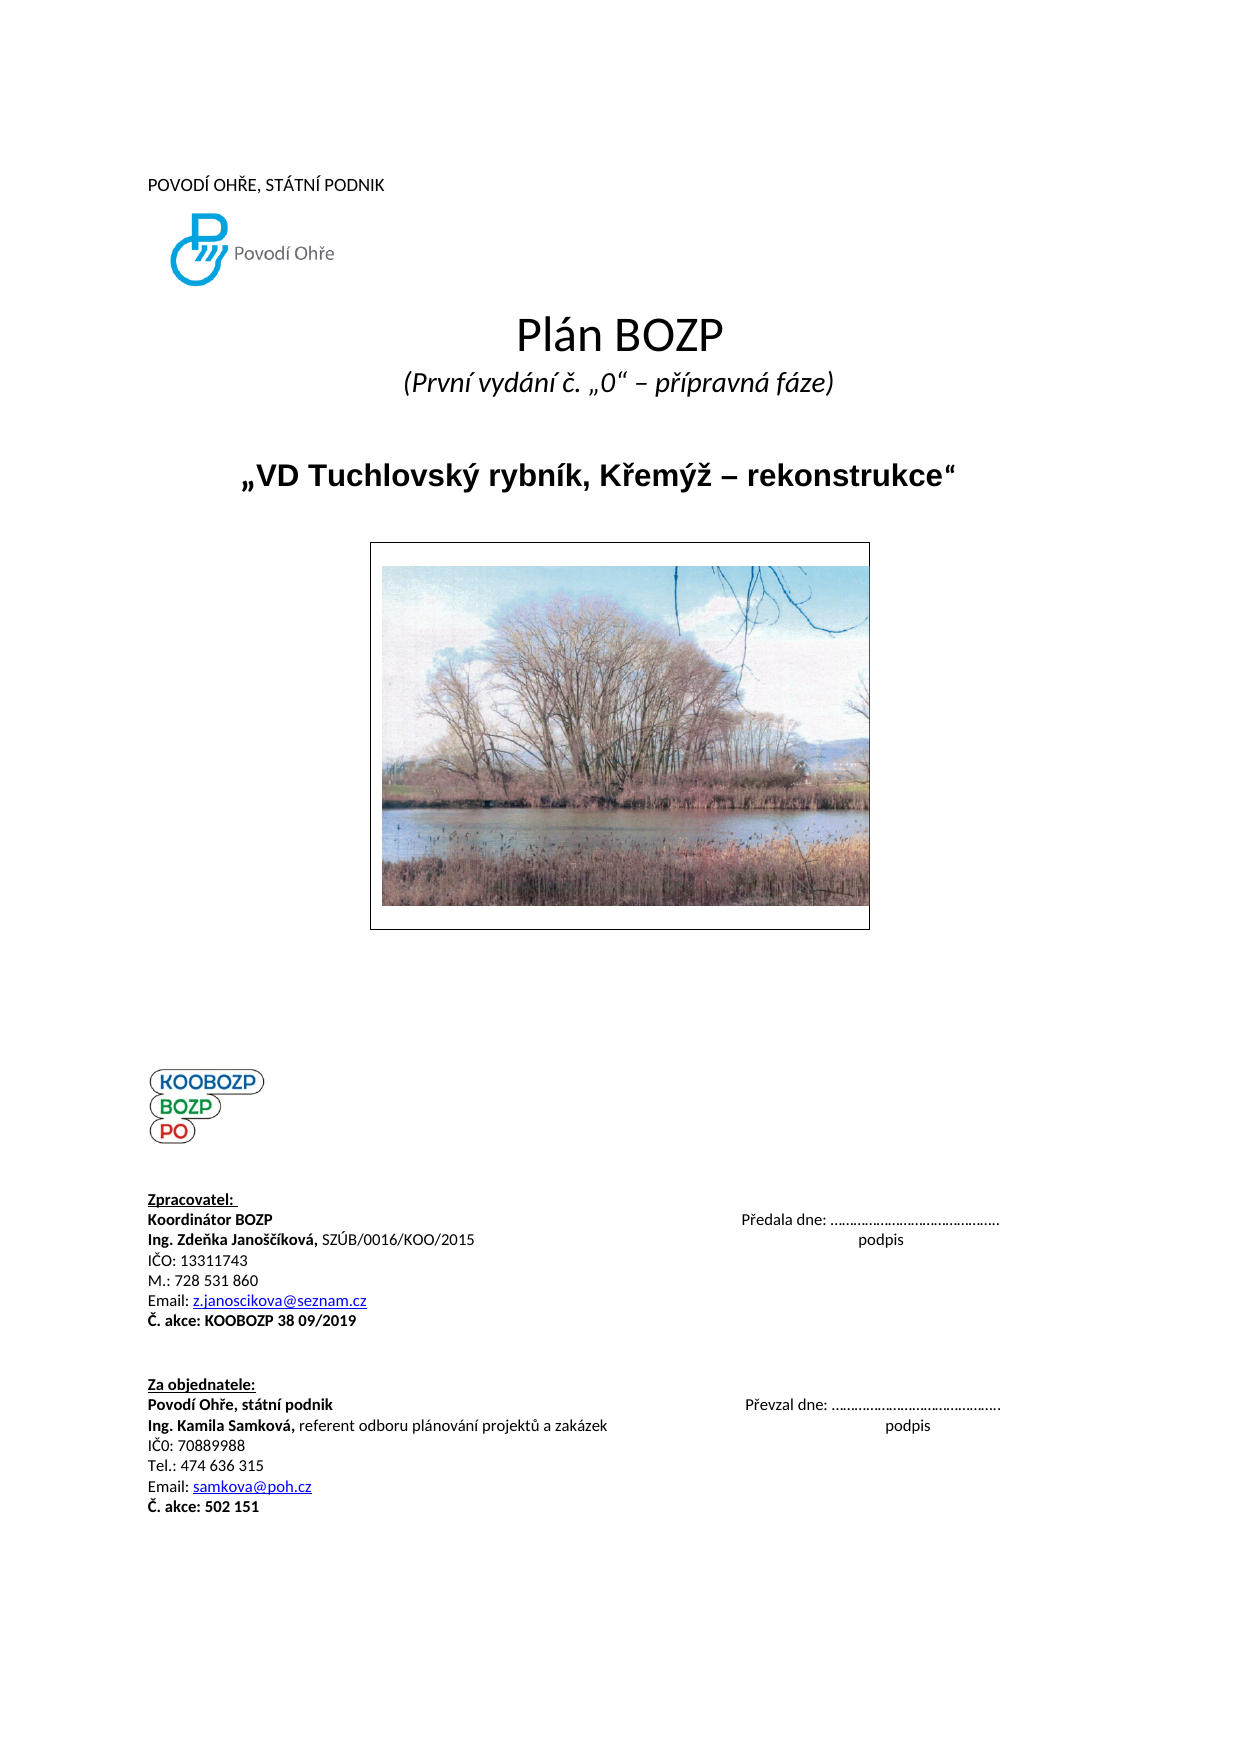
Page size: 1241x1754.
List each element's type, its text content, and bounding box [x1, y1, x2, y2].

text Za objednatele: [148, 1374, 1093, 1394]
text Email: z.janoscikova@seznam.cz [148, 1290, 1093, 1311]
text Tel.: 474 636 315 [148, 1456, 1093, 1476]
text Ing. Kamila Samková, referent odboru plánování projektů a zakázek podpis [148, 1415, 1093, 1435]
text Povodí Ohře, státní podnik Převzal dne: …………………………………….. [148, 1394, 1093, 1415]
text Ing. Zdeňka Janoščíková, SZÚB/0016/KOO/2015 podpis [148, 1229, 1093, 1250]
text POVODÍ OHŘE, STÁTNÍ PODNIK [148, 173, 1093, 196]
text Plán BOZP [148, 303, 1093, 364]
text „VD Tuchlovský rybník, Křemýž – rekonstrukce“ [103, 450, 1093, 496]
picture [382, 566, 870, 906]
text IČO: 13311743 [148, 1250, 1093, 1270]
text Č. akce: 502 151 [148, 1496, 1093, 1516]
text Zpracovatel: [148, 1189, 1093, 1209]
table_header [371, 543, 869, 929]
text Koordinátor BOZP Předala dne: …………………………………….. [148, 1209, 1093, 1229]
text (První vydání č. „0“ – přípravná fáze) [148, 364, 1093, 399]
text M.: 728 531 860 [148, 1270, 1093, 1290]
picture [147, 1067, 267, 1146]
text Email: samkova@poh.cz [148, 1476, 1093, 1496]
text IČ0: 70889988 [148, 1435, 1093, 1456]
text Č. akce: KOOBOZP 38 09/2019 [148, 1311, 1093, 1331]
